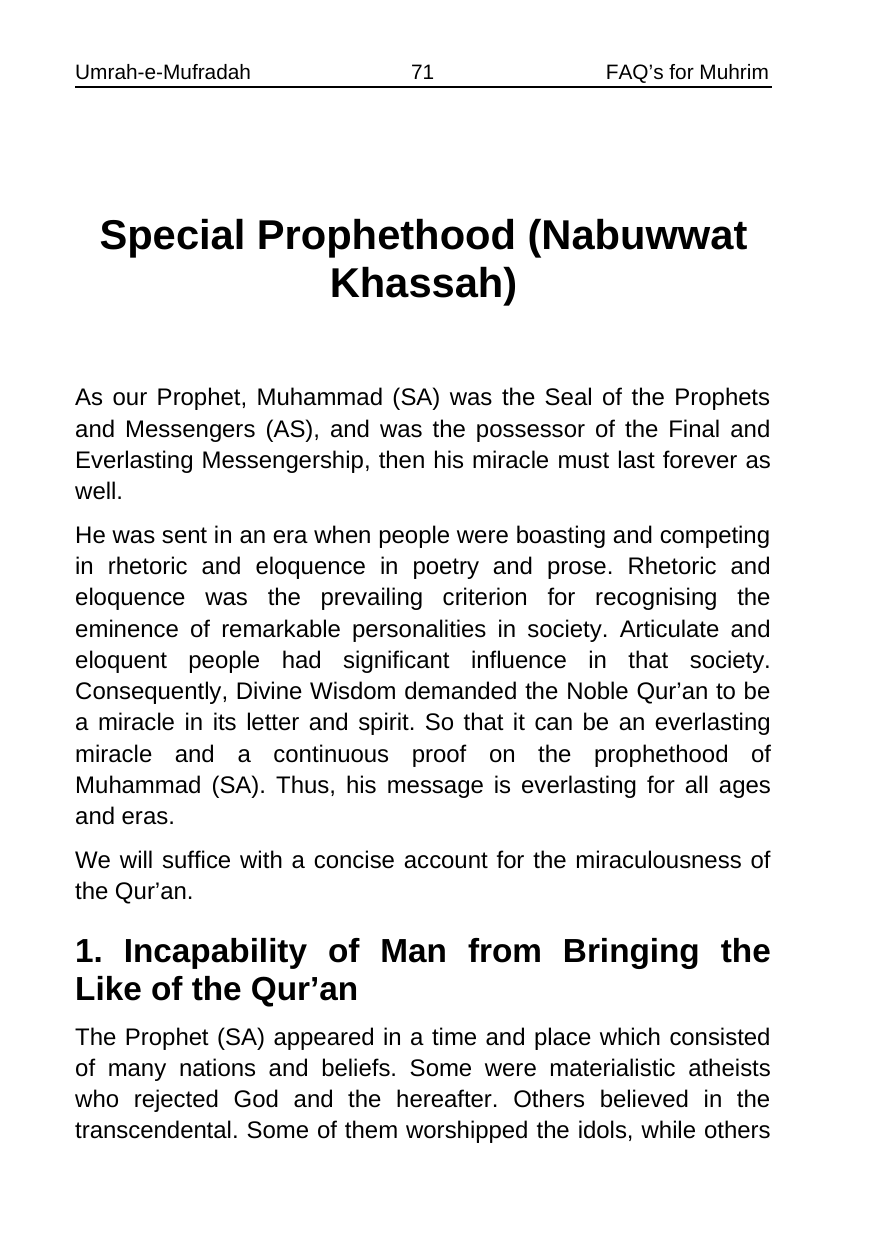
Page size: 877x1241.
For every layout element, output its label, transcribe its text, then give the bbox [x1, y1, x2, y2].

subtitle Special Prophethood (Nabuwwat Khassah) [75, 210, 772, 306]
text As our Prophet, Muhammad (SA) was the Seal of the Prophets and Messengers (AS), and was the possessor of the Final and Everlasting Messengership, then his miracle must last forever as well. [75, 381, 772, 506]
text We will suffice with a concise account for the miraculousness of the Qur’an. [75, 843, 772, 906]
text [75, 1020, 772, 1145]
text He was sent in an era when people were boasting and competing in rhetoric and eloquence in poetry and prose. Rhetoric and eloquence was the prevailing criterion for recognising the eminence of remarkable personalities in society. Articulate and eloquent people had significant influence in that society. Consequently, Divine Wisdom demanded the Noble Qur’an to be a miracle in its letter and spirit. So that it can be an everlasting miracle and a continuous proof on the prophethood of Muhammad (SA). Thus, his message is everlasting for all ages and eras. [75, 518, 772, 831]
subtitle 1. Incapability of Man from Bringing the Like of the Qur’an [75, 931, 772, 1008]
